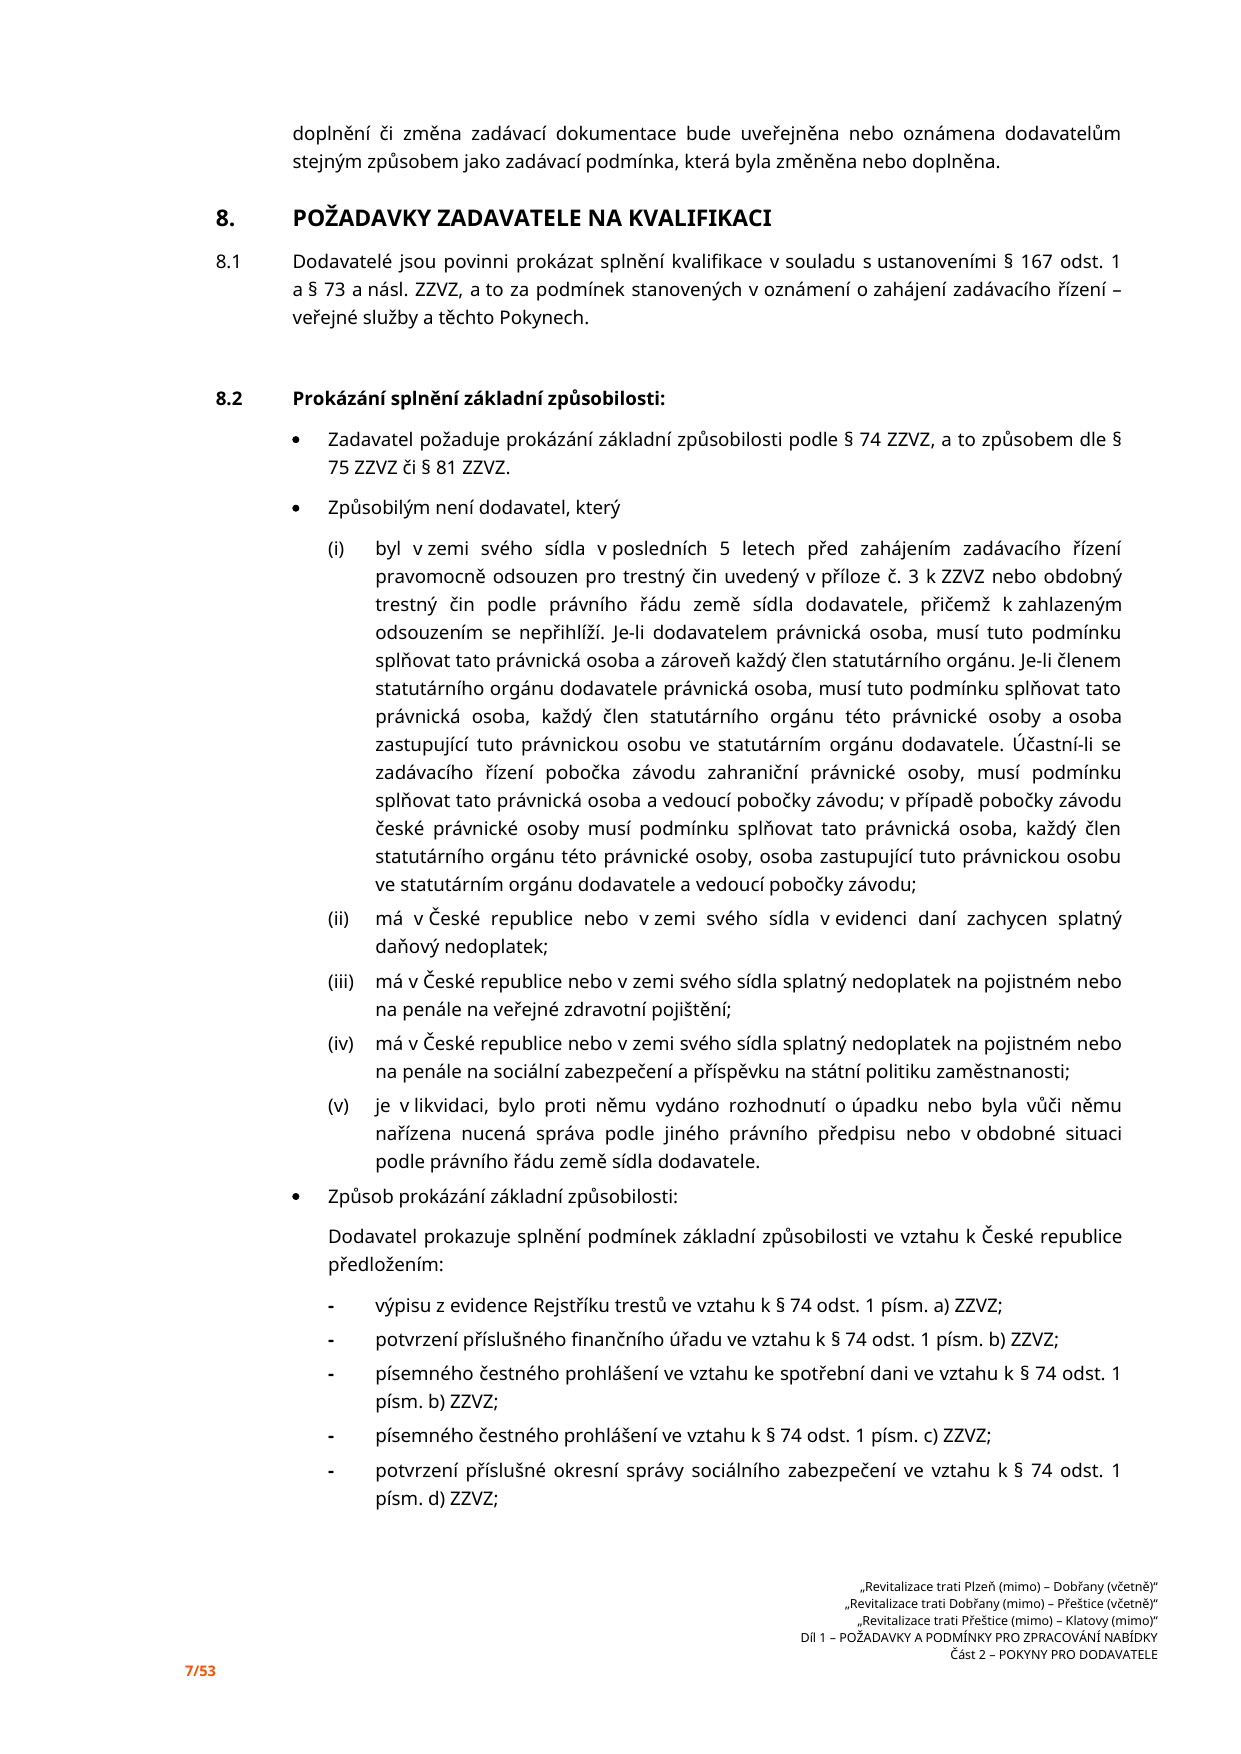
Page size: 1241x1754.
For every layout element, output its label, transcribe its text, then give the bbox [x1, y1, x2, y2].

text POŽADAVKY ZADAVATELE NA KVALIFIKACI [216, 202, 1122, 233]
text Dodavatelé jsou povinni prokázat splnění kvalifikace v souladu s ustanoveními § 167 odst. 1 a § 73 a násl. ZZVZ, a to za podmínek stanovených v oznámení o zahájení zadávacího řízení – veřejné služby a těchto Pokynech. [216, 248, 1122, 330]
list má v České republice nebo v zemi svého sídla splatný nedoplatek na pojistném nebo na penále na veřejné zdravotní pojištění; [328, 968, 1122, 1022]
text Zadavatel požaduje prokázání základní způsobilosti podle § 74 ZZVZ, a to způsobem dle § 75 ZZVZ či § 81 ZZVZ. [292, 426, 1122, 480]
text Způsobilým není dodavatel, který [292, 495, 1122, 520]
list má v České republice nebo v zemi svého sídla splatný nedoplatek na pojistném nebo na penále na sociální zabezpečení a příspěvku na státní politiku zaměstnanosti; [328, 1030, 1122, 1084]
text Dodavatel prokazuje splnění podmínek základní způsobilosti ve vztahu k České republice předložením: [328, 1223, 1122, 1277]
list má v České republice nebo v zemi svého sídla v evidenci daní zachycen splatný daňový nedoplatek; [328, 906, 1122, 959]
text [216, 121, 1122, 174]
text písemného čestného prohlášení ve vztahu ke spotřební dani ve vztahu k § 74 odst. 1 písm. b) ZZVZ; [328, 1361, 1122, 1414]
text Způsob prokázání základní způsobilosti: [292, 1183, 1122, 1208]
text písemného čestného prohlášení ve vztahu k § 74 odst. 1 písm. c) ZZVZ; [328, 1423, 1122, 1448]
list byl v zemi svého sídla v posledních 5 letech před zahájením zadávacího řízení pravomocně odsouzen pro trestný čin uvedený v příloze č. 3 k ZZVZ nebo obdobný trestný čin podle právního řádu země sídla dodavatele, přičemž k zahlazeným odsouzením se nepřihlíží. Je-li dodavatelem právnická osoba, musí tuto podmínku splňovat tato právnická osoba a zároveň každý člen statutárního orgánu. Je-li členem statutárního orgánu dodavatele právnická osoba, musí tuto podmínku splňovat tato právnická osoba, každý člen statutárního orgánu této právnické osoby a osoba zastupující tuto právnickou osobu ve statutárním orgánu dodavatele. Účastní-li se zadávacího řízení pobočka závodu zahraniční právnické osoby, musí podmínku splňovat tato právnická osoba a vedoucí pobočky závodu; v případě pobočky závodu české právnické osoby musí podmínku splňovat tato právnická osoba, každý člen statutárního orgánu této právnické osoby, osoba zastupující tuto právnickou osobu ve statutárním orgánu dodavatele a vedoucí pobočky závodu; [328, 535, 1122, 897]
text potvrzení příslušné okresní správy sociálního zabezpečení ve vztahu k § 74 odst. 1 písm. d) ZZVZ; [328, 1457, 1122, 1511]
list je v likvidaci, bylo proti němu vydáno rozhodnutí o úpadku nebo byla vůči němu nařízena nucená správa podle jiného právního předpisu nebo v obdobné situaci podle právního řádu země sídla dodavatele. [328, 1093, 1122, 1174]
text výpisu z evidence Rejstříku trestů ve vztahu k § 74 odst. 1 písm. a) ZZVZ; [328, 1292, 1122, 1317]
text potvrzení příslušného finančního úřadu ve vztahu k § 74 odst. 1 písm. b) ZZVZ; [328, 1326, 1122, 1352]
text Prokázání splnění základní způsobilosti: [216, 386, 1122, 411]
